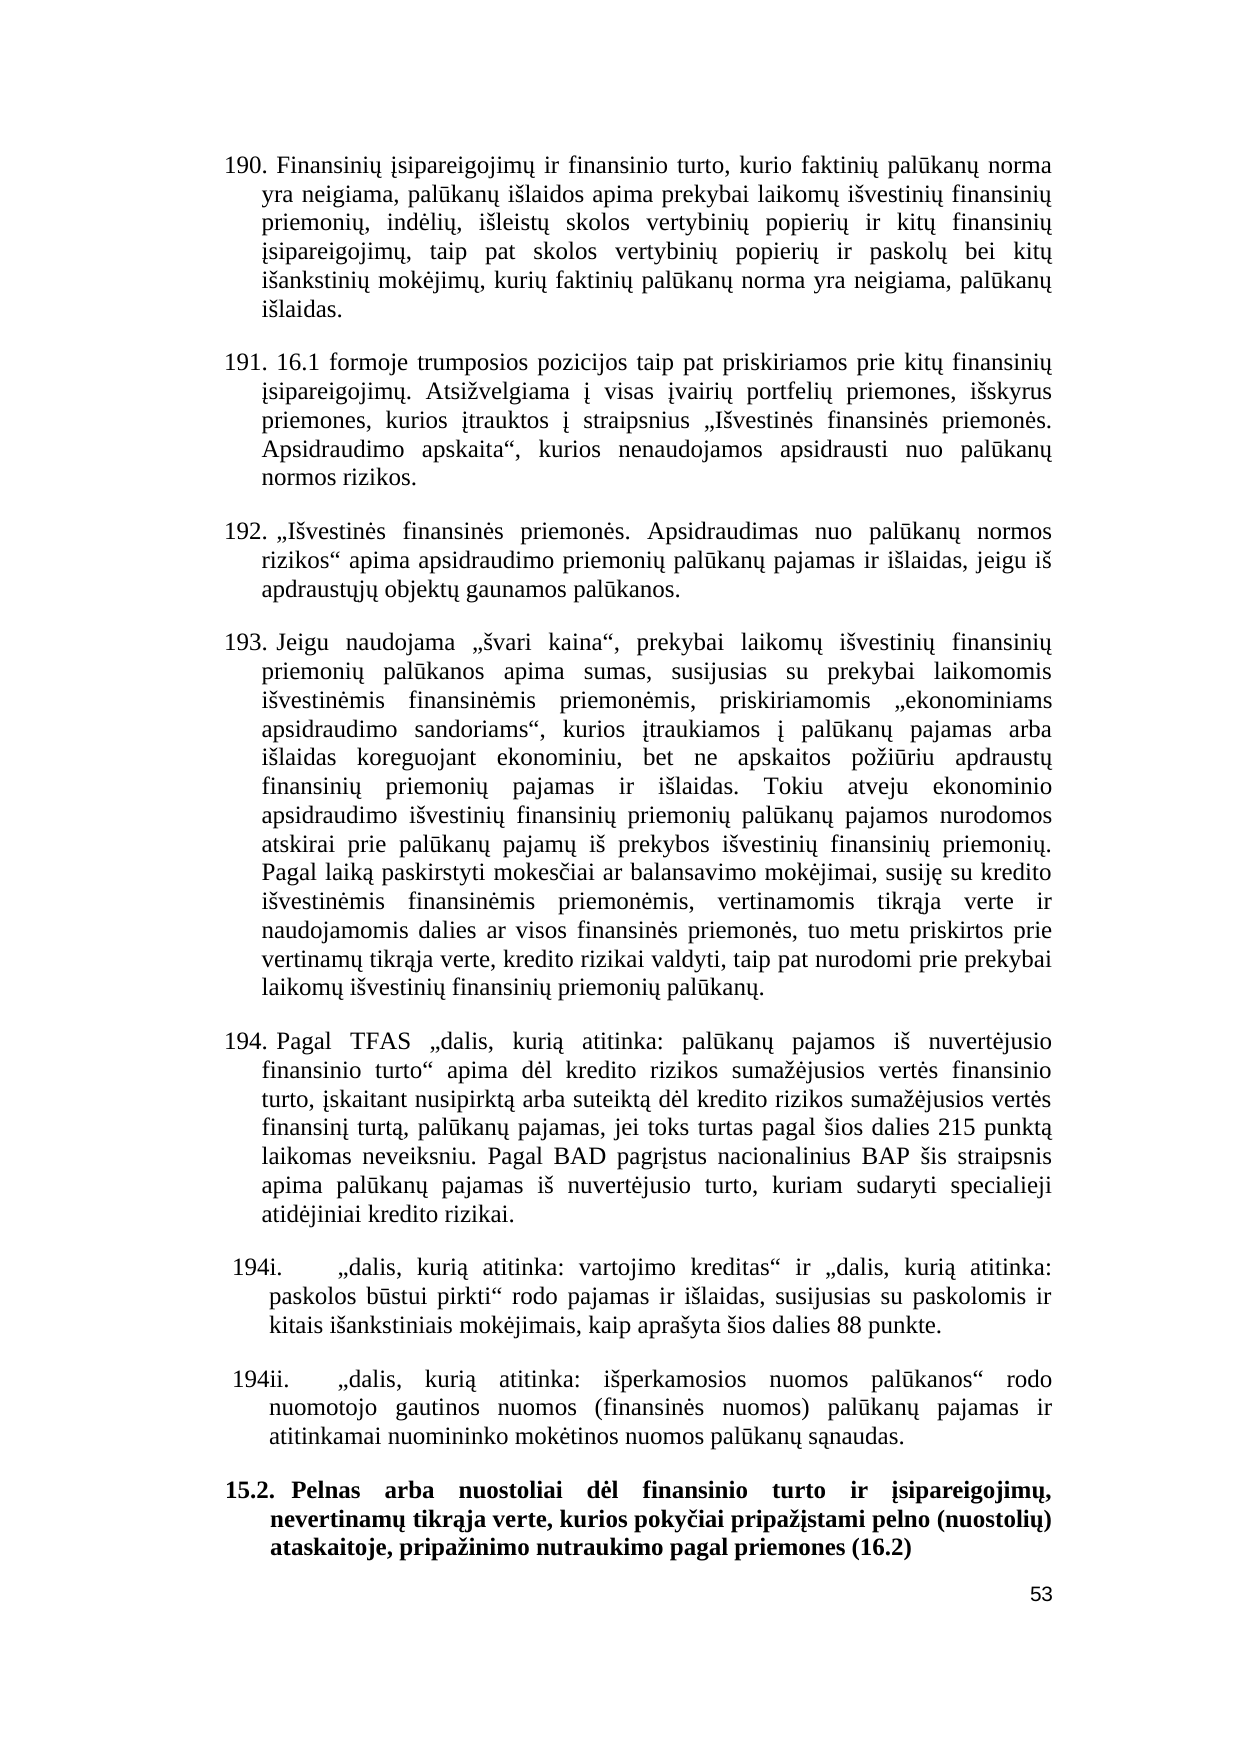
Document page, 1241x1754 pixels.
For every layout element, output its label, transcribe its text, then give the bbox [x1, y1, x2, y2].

subtitle Pelnas arba nuostoliai dėl finansinio turto ir įsipareigojimų, nevertinamų tikrąja verte, kurios pokyčiai pripažįstami pelno (nuostolių) ataskaitoje, pripažinimo nutraukimo pagal priemones (16.2) [225, 1475, 1053, 1561]
text Pagal TFAS „dalis, kurią atitinka: palūkanų pajamos iš nuvertėjusio finansinio turto“ apima dėl kredito rizikos sumažėjusios vertės finansinio turto, įskaitant nusipirktą arba suteiktą dėl kredito rizikos sumažėjusios vertės finansinį turtą, palūkanų pajamas, jei toks turtas pagal šios dalies 215 punktą laikomas neveiksniu. Pagal BAD pagrįstus nacionalinius BAP šis straipsnis apima palūkanų pajamas iš nuvertėjusio turto, kuriam sudaryti specialieji atidėjiniai kredito rizikai. [224, 1026, 1053, 1227]
list 194i. „dalis, kurią atitinka: vartojimo kreditas“ ir „dalis, kurią atitinka: paskolos būstui pirkti“ rodo pajamas ir išlaidas, susijusias su paskolomis ir kitais išankstiniais mokėjimais, kaip aprašyta šios dalies 88 punkte. [232, 1252, 1053, 1339]
text 16.1 formoje trumposios pozicijos taip pat priskiriamos prie kitų finansinių įsipareigojimų. Atsižvelgiama į visas įvairių portfelių priemones, išskyrus priemones, kurios įtrauktos į straipsnius „Išvestinės finansinės priemonės. Apsidraudimo apskaita“, kurios nenaudojamos apsidrausti nuo palūkanų normos rizikos. [224, 347, 1053, 491]
list 194ii. „dalis, kurią atitinka: išperkamosios nuomos palūkanos“ rodo nuomotojo gautinos nuomos (finansinės nuomos) palūkanų pajamas ir atitinkamai nuomininko mokėtinos nuomos palūkanų sąnaudas. [232, 1364, 1053, 1450]
text Finansinių įsipareigojimų ir finansinio turto, kurio faktinių palūkanų norma yra neigiama, palūkanų išlaidos apima prekybai laikomų išvestinių finansinių priemonių, indėlių, išleistų skolos vertybinių popierių ir kitų finansinių įsipareigojimų, taip pat skolos vertybinių popierių ir paskolų bei kitų išankstinių mokėjimų, kurių faktinių palūkanų norma yra neigiama, palūkanų išlaidas. [224, 150, 1053, 322]
text Jeigu naudojama „švari kaina“, prekybai laikomų išvestinių finansinių priemonių palūkanos apima sumas, susijusias su prekybai laikomomis išvestinėmis finansinėmis priemonėmis, priskiriamomis „ekonominiams apsidraudimo sandoriams“, kurios įtraukiamos į palūkanų pajamas arba išlaidas koreguojant ekonominiu, bet ne apskaitos požiūriu apdraustų finansinių priemonių pajamas ir išlaidas. Tokiu atveju ekonominio apsidraudimo išvestinių finansinių priemonių palūkanų pajamos nurodomos atskirai prie palūkanų pajamų iš prekybos išvestinių finansinių priemonių. Pagal laiką paskirstyti mokesčiai ar balansavimo mokėjimai, susiję su kredito išvestinėmis finansinėmis priemonėmis, vertinamomis tikrąja verte ir naudojamomis dalies ar visos finansinės priemonės, tuo metu priskirtos prie vertinamų tikrąja verte, kredito rizikai valdyti, taip pat nurodomi prie prekybai laikomų išvestinių finansinių priemonių palūkanų. [224, 627, 1053, 1001]
text „Išvestinės finansinės priemonės. Apsidraudimas nuo palūkanų normos rizikos“ apima apsidraudimo priemonių palūkanų pajamas ir išlaidas, jeigu iš apdraustųjų objektų gaunamos palūkanos. [224, 516, 1053, 602]
